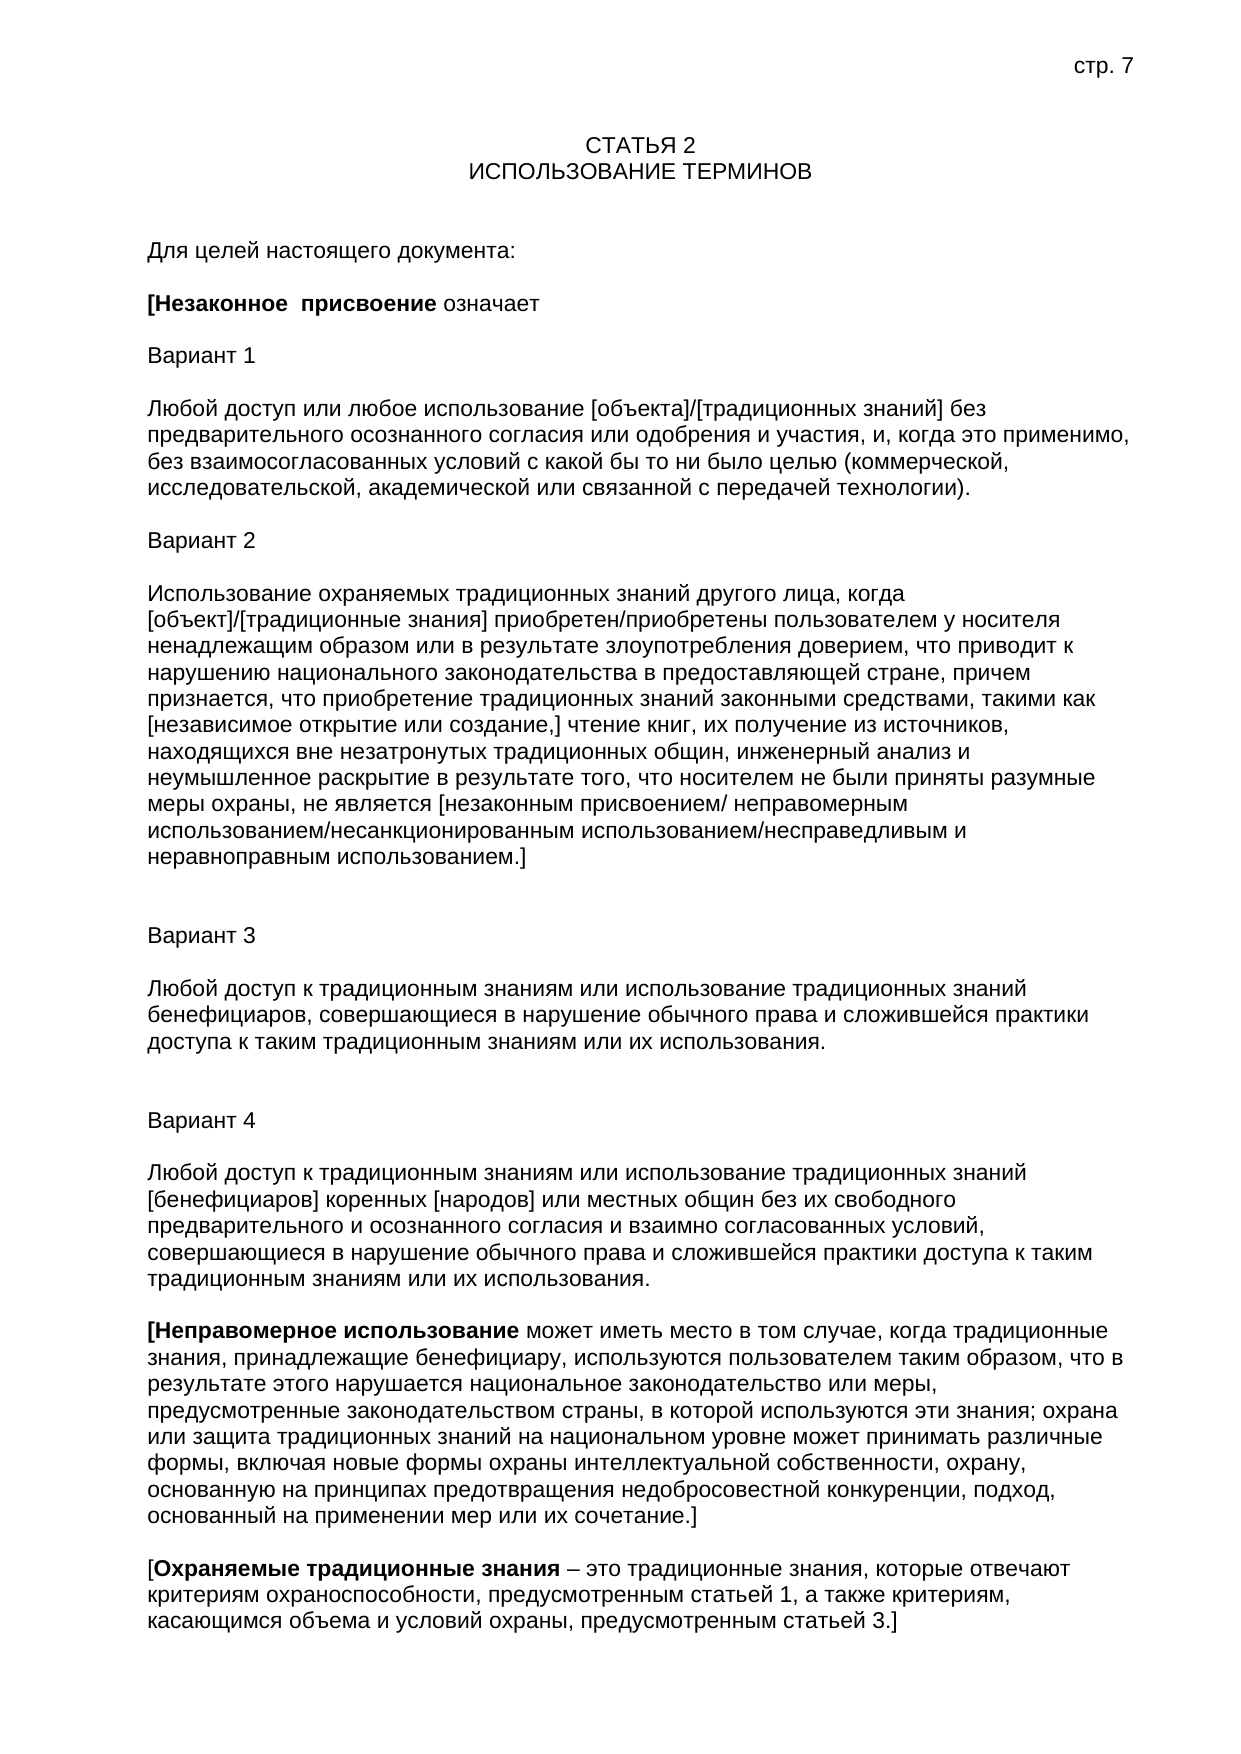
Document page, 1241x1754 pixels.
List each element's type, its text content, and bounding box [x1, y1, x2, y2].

text [Незаконное присвоение означает [147, 290, 1134, 316]
text Для целей настоящего документа: [147, 237, 1134, 263]
text Вариант 3 [147, 922, 1134, 948]
text [Охраняемые традиционные знания – это традиционные знания, которые отвечают критериям охраноспособности, предусмотренным статьей 1, а также критериям, касающимся объема и условий охраны, предусмотренным статьей 3.] [147, 1555, 1134, 1634]
text ИСПОЛЬЗОВАНИЕ ТЕРМИНОВ [147, 158, 1134, 184]
text Использование охраняемых традиционных знаний другого лица, когда [объект]/[традиционные знания] приобретен/приобретены пользователем у носителя ненадлежащим образом или в результате злоупотребления доверием, что приводит к нарушению национального законодательства в предоставляющей стране, причем признается, что приобретение традиционных знаний законными средствами, такими как [независимое открытие или создание,] чтение книг, их получение из источников, находящихся вне незатронутых традиционных общин, инженерный анализ и неумышленное раскрытие в результате того, что носителем не были приняты разумные меры охраны, не является [незаконным присвоением/ неправомерным использованием/несанкционированным использованием/несправедливым и неравноправным использованием.] [147, 579, 1134, 869]
text Вариант 4 [147, 1107, 1134, 1133]
text Любой доступ или любое использование [объекта]/[традиционных знаний] без предварительного осознанного согласия или одобрения и участия, и, когда это применимо, без взаимосогласованных условий с какой бы то ни было целью (коммерческой, исследовательской, академической или связанной с передачей технологии). [147, 395, 1134, 501]
text [Неправомерное использование может иметь место в том случае, когда традиционные знания, принадлежащие бенефициару, используются пользователем таким образом, что в результате этого нарушается национальное законодательство или меры, предусмотренные законодательством страны, в которой используются эти знания; охрана или защита традиционных знаний на национальном уровне может принимать различные формы, включая новые формы охраны интеллектуальной собственности, охрану, основанную на принципах предотвращения недобросовестной конкуренции, подход, основанный на применении мер или их сочетание.] [147, 1317, 1134, 1528]
text Любой доступ к традиционным знаниям или использование традиционных знаний [бенефициаров] коренных [народов] или местных общин без их свободного предварительного и осознанного согласия и взаимно согласованных условий, совершающиеся в нарушение обычного права и сложившейся практики доступа к таким традиционным знаниям или их использования. [147, 1159, 1134, 1291]
text Любой доступ к традиционным знаниям или использование традиционных знаний бенефициаров, совершающиеся в нарушение обычного права и сложившейся практики доступа к таким традиционным знаниям или их использования. [147, 975, 1134, 1054]
text Вариант 2 [147, 527, 1134, 553]
text СТАТЬЯ 2 [147, 132, 1134, 158]
text Вариант 1 [147, 342, 1134, 369]
